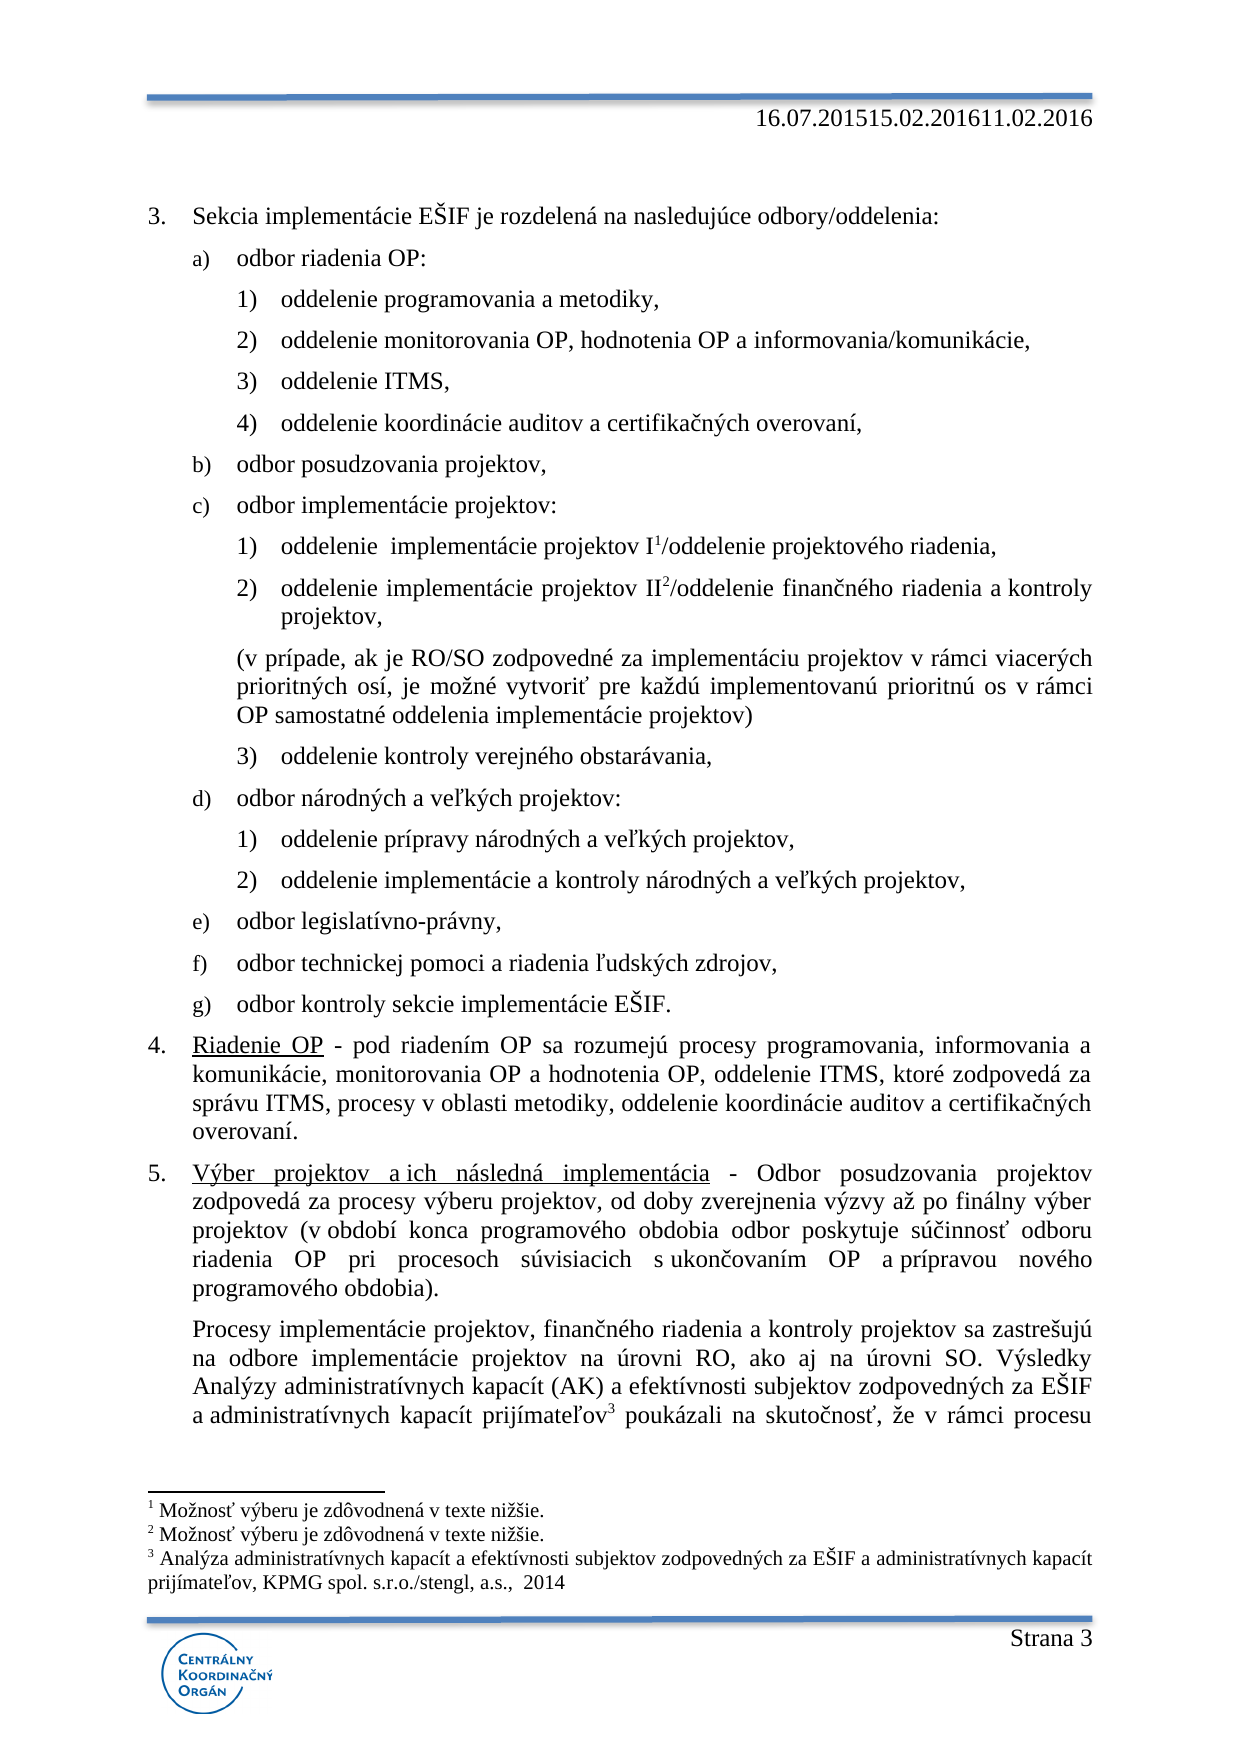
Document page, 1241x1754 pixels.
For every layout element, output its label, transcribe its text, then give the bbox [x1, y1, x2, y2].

list odbor posudzovania projektov, [192, 449, 1092, 478]
list odbor kontroly sekcie implementácie EŠIF. [192, 989, 1092, 1018]
list oddelenie programovania a metodiky, [236, 284, 1092, 313]
list odbor legislatívno-právny, [192, 906, 1092, 935]
list Výber projektov a ich následná implementácia - Odbor posudzovania projektov zodpovedá za procesy výberu projektov, od doby zverejnenia výzvy až po finálny výber projektov (v období konca programového obdobia odbor poskytuje súčinnosť odboru riadenia OP pri procesoch súvisiacich s ukončovaním OP a prípravou nového programového obdobia). [148, 1158, 1092, 1301]
list odbor implementácie projektov: [192, 490, 1092, 519]
list oddelenie implementácie projektov I/oddelenie projektového riadenia, [236, 531, 1092, 560]
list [192, 1314, 1092, 1429]
list Riadenie OP - pod riadením OP sa rozumejú procesy programovania, informovania a komunikácie, monitorovania OP a hodnotenia OP, oddelenie ITMS, ktoré zodpovedá za správu ITMS, procesy v oblasti metodiky, oddelenie koordinácie auditov a certifikačných overovaní. [148, 1030, 1092, 1145]
list odbor technickej pomoci a riadenia ľudských zdrojov, [192, 948, 1092, 976]
list oddelenie ITMS, [236, 366, 1092, 395]
picture [159, 1631, 272, 1713]
list oddelenie implementácie projektov II/oddelenie finančného riadenia a kontroly projektov, [236, 573, 1092, 630]
list Sekcia implementácie EŠIF je rozdelená na nasledujúce odbory/oddelenia: [148, 201, 1092, 230]
list odbor riadenia OP: [192, 243, 1092, 271]
list oddelenie implementácie a kontroly národných a veľkých projektov, [236, 865, 1092, 894]
list (v prípade, ak je RO/SO zodpovedné za implementáciu projektov v rámci viacerých prioritných osí, je možné vytvoriť pre každú implementovanú prioritnú os v rámci OP samostatné oddelenia implementácie projektov) [236, 643, 1092, 729]
list odbor národných a veľkých projektov: [192, 783, 1092, 811]
list oddelenie koordinácie auditov a certifikačných overovaní, [236, 408, 1092, 436]
list oddelenie monitorovania OP, hodnotenia OP a informovania/komunikácie, [236, 325, 1092, 354]
list oddelenie kontroly verejného obstarávania, [236, 741, 1092, 770]
list oddelenie prípravy národných a veľkých projektov, [236, 824, 1092, 853]
